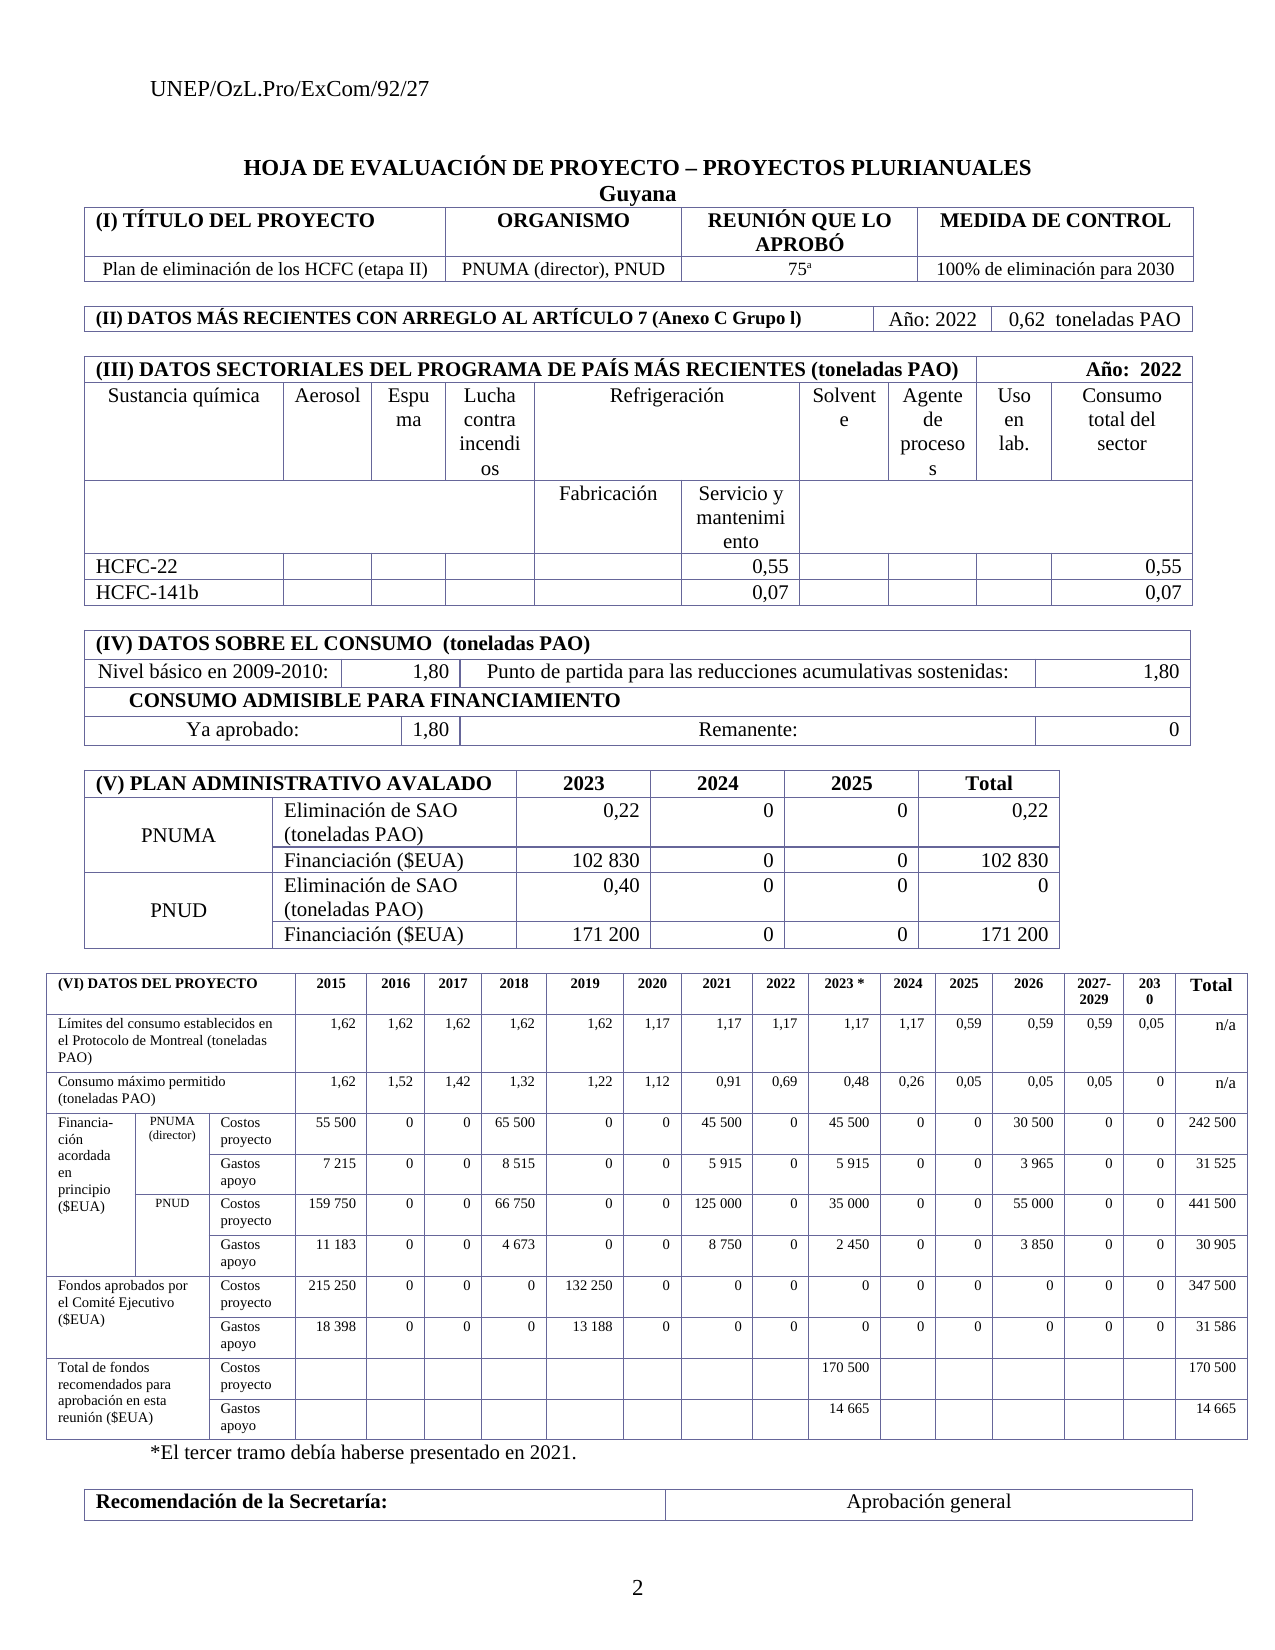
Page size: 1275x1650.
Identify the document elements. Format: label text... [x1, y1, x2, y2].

table_header 2015 [296, 974, 366, 1014]
table_cell Uso en lab. [977, 383, 1051, 479]
table_cell [482, 1400, 546, 1439]
table_cell [425, 1359, 481, 1398]
table_cell [936, 1400, 992, 1439]
table_cell 0 [809, 1318, 880, 1358]
table_cell 0 [624, 1114, 681, 1153]
table_cell Solvente [800, 383, 888, 479]
table_cell 14 665 [1176, 1400, 1247, 1439]
table_cell 8 515 [482, 1155, 546, 1194]
text Guyana [150, 180, 1125, 207]
table_header ORGANISMO [446, 208, 681, 256]
table_cell [624, 1359, 681, 1398]
table_cell Nivel básico en 2009-2010: [85, 660, 341, 687]
table_cell 0 [753, 1114, 808, 1153]
table_cell 0,22 [919, 798, 1059, 846]
table_header 2024 [881, 974, 935, 1014]
table_cell 0 [1124, 1073, 1175, 1113]
table_cell [547, 1359, 623, 1398]
table_cell [977, 580, 1051, 604]
table_cell 0 [1065, 1277, 1123, 1317]
table_cell 30 500 [993, 1114, 1064, 1153]
table_cell [1065, 1400, 1123, 1439]
table_cell 0 [1124, 1195, 1175, 1235]
table_cell Total de fondos recomendados para aprobación en esta reunión ($EUA) [47, 1359, 209, 1439]
table_header REUNIÓN QUE LO APROBÓ [682, 208, 917, 256]
table_cell Ya aprobado: [85, 717, 401, 745]
table_cell PNUD [85, 873, 272, 948]
table_cell 0 [753, 1155, 808, 1194]
table_cell Gastos apoyo [210, 1236, 295, 1276]
table_cell [367, 1359, 424, 1398]
table_cell 171 200 [517, 922, 650, 948]
table_cell 0 [753, 1236, 808, 1276]
table_cell [936, 1359, 992, 1398]
table_cell 0 [547, 1114, 623, 1153]
table_cell 0 [881, 1155, 935, 1194]
table_cell 0 [425, 1318, 481, 1358]
table_cell 0,55 [1052, 554, 1192, 579]
table_cell [624, 1400, 681, 1439]
text *El tercer tramo debía haberse presentado en 2021. [150, 1440, 1125, 1464]
table_cell 0,59 [993, 1015, 1064, 1072]
table_cell Aerosol [284, 383, 371, 479]
table_cell 170 500 [1176, 1359, 1247, 1398]
table_cell [296, 1359, 366, 1398]
table_cell Espuma [372, 383, 445, 479]
table_header (III) DATOS SECTORIALES DEL PROGRAMA DE PAÍS MÁS RECIENTES (toneladas PAO) [85, 357, 976, 382]
table_header 2027-2029 [1065, 974, 1123, 1014]
table_cell 0 [1124, 1236, 1175, 1276]
table_cell 0,69 [753, 1073, 808, 1113]
table_cell PNUMA (director), PNUD [446, 257, 681, 281]
table_cell 0 [881, 1195, 935, 1235]
table_cell 0 [425, 1277, 481, 1317]
table_cell 0 [1124, 1318, 1175, 1358]
table_header 2016 [367, 974, 424, 1014]
table_cell [977, 554, 1051, 579]
table_cell 0 [367, 1114, 424, 1153]
table_cell 5 915 [809, 1155, 880, 1194]
table_cell 4 673 [482, 1236, 546, 1276]
table_cell 0 [367, 1318, 424, 1358]
table_cell 0 [753, 1195, 808, 1235]
table_cell 66 750 [482, 1195, 546, 1235]
table_cell 0 [881, 1318, 935, 1358]
table_cell 1,62 [296, 1015, 366, 1072]
table_cell 1,17 [624, 1015, 681, 1072]
table_cell [881, 1400, 935, 1439]
table_cell 0 [651, 922, 784, 948]
table_cell [446, 580, 534, 604]
table_header MEDIDA DE CONTROL [918, 208, 1193, 256]
table_cell 1,17 [881, 1015, 935, 1072]
table_cell 1,32 [482, 1073, 546, 1113]
table_cell 102 830 [517, 848, 650, 872]
table_cell HCFC-22 [85, 554, 283, 579]
table_cell 0 [936, 1114, 992, 1153]
table_cell 1,17 [682, 1015, 752, 1072]
table_cell [535, 554, 681, 579]
table_cell 14 665 [809, 1400, 880, 1439]
table_cell 0 [1065, 1318, 1123, 1358]
table_cell 100% de eliminación para 2030 [918, 257, 1193, 281]
table_cell 0 [1065, 1236, 1123, 1276]
table_cell Refrigeración [535, 383, 799, 479]
table_cell 0 [881, 1114, 935, 1153]
table_cell [993, 1359, 1064, 1398]
table_cell 0 [936, 1318, 992, 1358]
table_cell 0 [624, 1277, 681, 1317]
table_header 2020 [624, 974, 681, 1014]
table_header Año: 2022 [977, 357, 1192, 382]
table_cell 0,91 [682, 1073, 752, 1113]
table_cell [284, 580, 371, 604]
table_header 2019 [547, 974, 623, 1014]
table_cell 0 [936, 1277, 992, 1317]
table_cell 0,40 [517, 873, 650, 921]
table_cell 31 586 [1176, 1318, 1247, 1358]
table_header 2023 [517, 771, 650, 797]
table_cell 0 [993, 1318, 1064, 1358]
table_cell 0 [651, 873, 784, 921]
table_cell 0 [785, 798, 918, 846]
table_cell 0 [651, 798, 784, 846]
table_cell 45 500 [809, 1114, 880, 1153]
table_cell 1,62 [547, 1015, 623, 1072]
table_cell 132 250 [547, 1277, 623, 1317]
table_cell 1,62 [482, 1015, 546, 1072]
table_cell 125 000 [682, 1195, 752, 1235]
table_cell 11 183 [296, 1236, 366, 1276]
table_cell Gastos apoyo [210, 1155, 295, 1194]
table_cell 0,05 [1065, 1073, 1123, 1113]
table_cell 0 [624, 1155, 681, 1194]
table_cell [1124, 1359, 1175, 1398]
table_cell 0,07 [1052, 580, 1192, 604]
table_cell Plan de eliminación de los HCFC (etapa II) [85, 257, 445, 281]
table_header 2025 [936, 974, 992, 1014]
text HOJA DE EVALUACIÓN DE PROYECTO – PROYECTOS PLURIANUALES [150, 154, 1125, 180]
table_cell 45 500 [682, 1114, 752, 1153]
table_cell Financia-ción acordada en principio ($EUA) [47, 1114, 135, 1276]
table_cell 0,55 [682, 554, 799, 579]
table_cell 1,80 [402, 717, 459, 745]
table_header 2022 [753, 974, 808, 1014]
table_cell 0 [785, 848, 918, 872]
table_cell [446, 554, 534, 579]
table_cell PNUD [136, 1195, 209, 1276]
table_cell 55 500 [296, 1114, 366, 1153]
table_cell 0 [624, 1195, 681, 1235]
table_cell 0 [425, 1155, 481, 1194]
table_cell 0 [482, 1277, 546, 1317]
table_cell 0 [651, 848, 784, 872]
table_cell 0 [753, 1277, 808, 1317]
table_cell 0 [809, 1277, 880, 1317]
table_cell 1,62 [296, 1073, 366, 1113]
table_cell Servicio y mantenimiento [682, 481, 799, 553]
table_cell Límites del consumo establecidos en el Protocolo de Montreal (toneladas PAO) [47, 1015, 295, 1072]
table_cell [547, 1400, 623, 1439]
table_cell n/a [1176, 1073, 1247, 1113]
table_cell 0 [425, 1114, 481, 1153]
table_cell 0 [367, 1277, 424, 1317]
table_cell 1,80 [1036, 660, 1190, 687]
table_header (I) TÍTULO DEL PROYECTO [85, 208, 445, 256]
table_cell 0,59 [936, 1015, 992, 1072]
table_header Total [919, 771, 1059, 797]
table_cell [1065, 1359, 1123, 1398]
table_cell [881, 1359, 935, 1398]
table_cell PNUMA [85, 798, 272, 872]
table_cell Financiación ($EUA) [273, 848, 516, 872]
table_cell Eliminación de SAO (toneladas PAO) [273, 873, 516, 921]
table_cell n/a [1176, 1015, 1247, 1072]
table_cell Gastos apoyo [210, 1318, 295, 1358]
table_cell 7 215 [296, 1155, 366, 1194]
table_header Recomendación de la Secretaría: [85, 1490, 665, 1520]
table_cell Costos proyecto [210, 1114, 295, 1153]
table_cell 65 500 [482, 1114, 546, 1153]
table_cell 1,22 [547, 1073, 623, 1113]
table_cell Fabricación [535, 481, 681, 553]
table_cell Remanente: [461, 717, 1035, 745]
table_cell Consumo total del sector [1052, 383, 1192, 479]
table_cell 0 [919, 873, 1059, 921]
table_cell 0,07 [682, 580, 799, 604]
table_cell 0 [936, 1155, 992, 1194]
table_cell [372, 554, 445, 579]
table_cell 171 200 [919, 922, 1059, 948]
table_cell 0 [624, 1318, 681, 1358]
table_cell Costos proyecto [210, 1277, 295, 1317]
table_cell 3 965 [993, 1155, 1064, 1194]
table_cell 0 [1124, 1155, 1175, 1194]
table_cell 31 525 [1176, 1155, 1247, 1194]
table_cell 8 750 [682, 1236, 752, 1276]
table_header 2026 [993, 974, 1064, 1014]
table_cell [85, 481, 534, 553]
table_cell 0 [367, 1236, 424, 1276]
table_cell 0 [425, 1236, 481, 1276]
table_cell Lucha contra incendios [446, 383, 534, 479]
table_cell 0 [624, 1236, 681, 1276]
table_cell 0 [367, 1155, 424, 1194]
table_cell [682, 1359, 752, 1398]
table_header 2018 [482, 974, 546, 1014]
table_header 2021 [682, 974, 752, 1014]
table_cell 1,17 [753, 1015, 808, 1072]
table_cell 0 [881, 1277, 935, 1317]
table_cell 1,80 [342, 660, 459, 687]
table_header Total [1176, 974, 1247, 1014]
table_cell [284, 554, 371, 579]
table_cell 0 [367, 1195, 424, 1235]
table_cell 30 905 [1176, 1236, 1247, 1276]
table_cell [535, 580, 681, 604]
table_header Año: 2022 [874, 307, 991, 331]
table_cell Agente de procesos [889, 383, 976, 479]
table_cell 0,05 [993, 1073, 1064, 1113]
table_cell [800, 580, 888, 604]
table_cell [425, 1400, 481, 1439]
table_cell 0 [682, 1318, 752, 1358]
table_cell 0 [547, 1236, 623, 1276]
table_cell 1,52 [367, 1073, 424, 1113]
table_cell 75a [682, 257, 917, 281]
table_cell CONSUMO ADMISIBLE PARA FINANCIAMIENTO [85, 688, 1190, 716]
table_cell 0 [425, 1195, 481, 1235]
table_cell 0 [1124, 1114, 1175, 1153]
table_header 2030 [1124, 974, 1175, 1014]
table_cell Fondos aprobados por el Comité Ejecutivo ($EUA) [47, 1277, 209, 1358]
table_cell [296, 1400, 366, 1439]
table_cell 3 850 [993, 1236, 1064, 1276]
table_cell 0 [482, 1318, 546, 1358]
table_cell Sustancia química [85, 383, 283, 479]
table_cell 13 188 [547, 1318, 623, 1358]
table_cell 1,42 [425, 1073, 481, 1113]
table_cell 159 750 [296, 1195, 366, 1235]
table_cell 0 [785, 873, 918, 921]
table_cell Financiación ($EUA) [273, 922, 516, 948]
table_cell 0 [1065, 1195, 1123, 1235]
table_cell Costos proyecto [210, 1359, 295, 1398]
table_cell 0 [993, 1277, 1064, 1317]
table_cell [482, 1359, 546, 1398]
table_cell 0 [1065, 1155, 1123, 1194]
table_cell Gastos apoyo [210, 1400, 295, 1439]
table_header 0,62 toneladas PAO [992, 307, 1192, 331]
table_cell 441 500 [1176, 1195, 1247, 1235]
table_cell [889, 554, 976, 579]
table_cell 215 250 [296, 1277, 366, 1317]
table_header 2023 * [809, 974, 880, 1014]
table_cell 5 915 [682, 1155, 752, 1194]
table_cell Consumo máximo permitido (toneladas PAO) [47, 1073, 295, 1113]
table_cell 170 500 [809, 1359, 880, 1398]
table_cell 0 [936, 1236, 992, 1276]
table_cell [800, 481, 1192, 553]
table_header Aprobación general [666, 1490, 1192, 1520]
table_cell [1124, 1400, 1175, 1439]
table_header (II) DATOS MÁS RECIENTES CON ARREGLO AL ARTÍCULO 7 (Anexo C Grupo l) [85, 307, 873, 331]
table_header (VI) DATOS DEL PROYECTO [47, 974, 295, 1014]
table_cell 0 [1036, 717, 1190, 745]
table_cell 347 500 [1176, 1277, 1247, 1317]
table_cell [993, 1400, 1064, 1439]
table_cell 1,17 [809, 1015, 880, 1072]
table_cell 0 [785, 922, 918, 948]
table_cell 35 000 [809, 1195, 880, 1235]
table_cell 55 000 [993, 1195, 1064, 1235]
table_cell Eliminación de SAO (toneladas PAO) [273, 798, 516, 846]
table_cell 2 450 [809, 1236, 880, 1276]
table_cell 0,48 [809, 1073, 880, 1113]
table_cell 0 [1124, 1277, 1175, 1317]
table_cell Costos proyecto [210, 1195, 295, 1235]
table_cell PNUMA (director) [136, 1114, 209, 1194]
table_cell [682, 1400, 752, 1439]
table_cell Punto de partida para las reducciones acumulativas sostenidas: [461, 660, 1035, 687]
table_cell 0 [753, 1318, 808, 1358]
table_header 2025 [785, 771, 918, 797]
table_cell [753, 1359, 808, 1398]
table_cell 1,62 [367, 1015, 424, 1072]
table_cell 102 830 [919, 848, 1059, 872]
table_cell [889, 580, 976, 604]
table_cell [372, 580, 445, 604]
table_header (V) PLAN ADMINISTRATIVO AVALADO [85, 771, 516, 797]
table_cell 0,05 [1124, 1015, 1175, 1072]
table_cell [800, 554, 888, 579]
table_header 2017 [425, 974, 481, 1014]
table_cell 0,22 [517, 798, 650, 846]
table_cell 0 [547, 1195, 623, 1235]
table_cell [753, 1400, 808, 1439]
table_cell 242 500 [1176, 1114, 1247, 1153]
table_header (IV) DATOS SOBRE EL CONSUMO (toneladas PAO) [85, 631, 1190, 658]
table_cell HCFC-141b [85, 580, 283, 604]
table_cell 0,59 [1065, 1015, 1123, 1072]
table_header 2024 [651, 771, 784, 797]
table_cell 0 [1065, 1114, 1123, 1153]
table_cell 1,62 [425, 1015, 481, 1072]
table_cell 1,12 [624, 1073, 681, 1113]
table_cell 0,26 [881, 1073, 935, 1113]
table_cell 0 [547, 1155, 623, 1194]
table_cell 0,05 [936, 1073, 992, 1113]
table_cell 0 [682, 1277, 752, 1317]
table_cell [367, 1400, 424, 1439]
table_cell 18 398 [296, 1318, 366, 1358]
table_cell 0 [936, 1195, 992, 1235]
table_cell 0 [881, 1236, 935, 1276]
